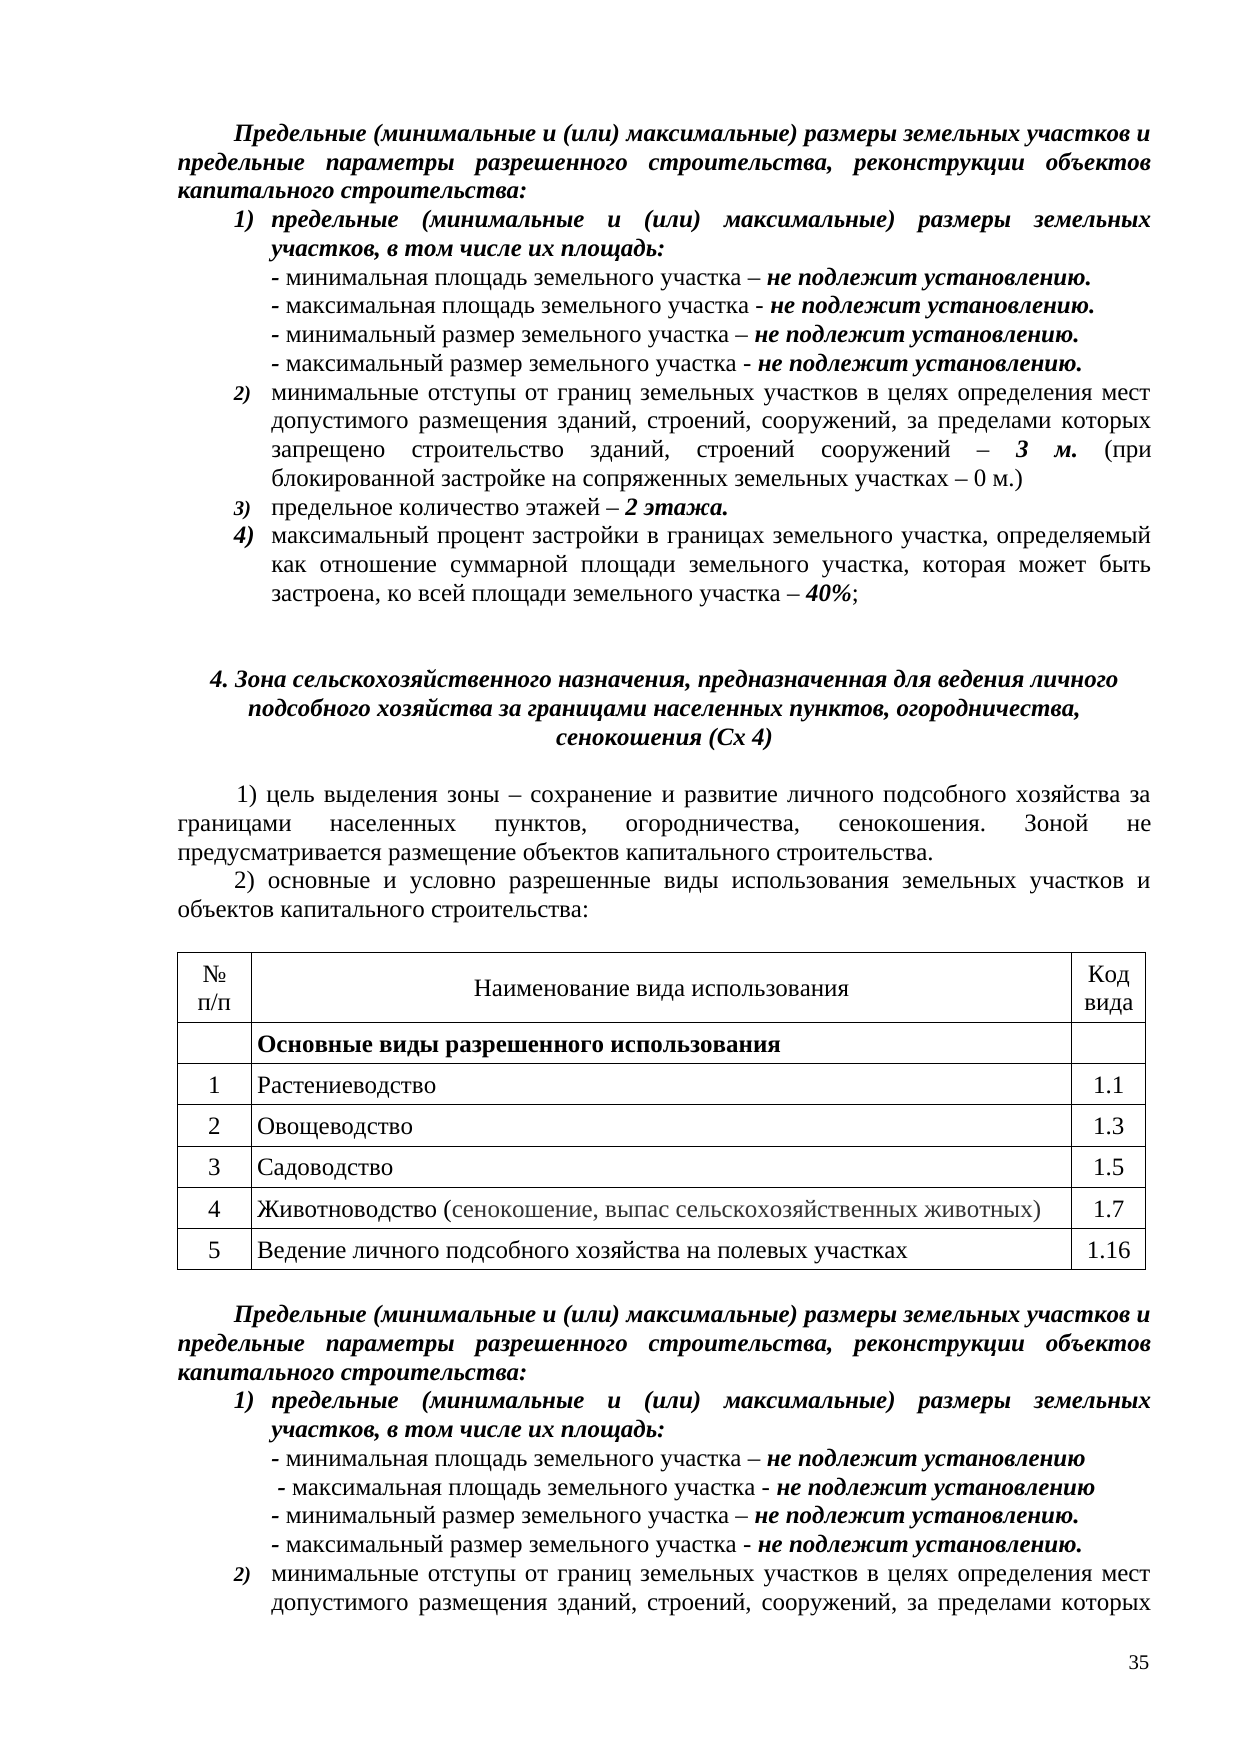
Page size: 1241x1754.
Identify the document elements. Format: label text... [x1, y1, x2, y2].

text - максимальный размер земельного участка - не подлежит установлению. [271, 348, 1152, 377]
table_cell 2 [178, 1105, 251, 1146]
text 2) основные и условно разрешенные виды использования земельных участков и объектов капитального строительства: [177, 866, 1152, 923]
table_cell Основные виды разрешенного использования [252, 1023, 1071, 1063]
text - минимальный размер земельного участка – не подлежит установлению. [271, 1500, 1152, 1529]
text - максимальная площадь земельного участка - не подлежит установлению [271, 1472, 1152, 1500]
table_cell 3 [178, 1147, 251, 1187]
list предельные (минимальные и (или) максимальные) размеры земельных участков, в том числе их площадь: [233, 204, 1152, 262]
table_cell [1072, 1023, 1145, 1063]
table_header Код вида [1072, 953, 1145, 1022]
table_cell Растениеводство [252, 1064, 1071, 1104]
list предельное количество этажей – 2 этажа. [233, 492, 1152, 521]
list максимальный процент застройки в границах земельного участка, определяемый как отношение суммарной площади земельного участка, которая может быть застроена, ко всей площади земельного участка – 40%; [233, 521, 1152, 607]
table_header № п/п [178, 953, 251, 1022]
table_cell Животноводство (сенокошение, выпас сельскохозяйственных животных) [252, 1188, 1071, 1228]
table_cell 5 [178, 1229, 251, 1269]
table_cell [178, 1023, 251, 1063]
text - минимальная площадь земельного участка – не подлежит установлению. [271, 262, 1152, 291]
text - минимальная площадь земельного участка – не подлежит установлению [271, 1443, 1152, 1472]
text Предельные (минимальные и (или) максимальные) размеры земельных участков и предельные параметры разрешенного строительства, реконструкции объектов капитального строительства: [177, 118, 1152, 204]
table_cell 1.16 [1072, 1229, 1145, 1269]
table_cell 1 [178, 1064, 251, 1104]
table_cell 4 [178, 1188, 251, 1228]
text - минимальный размер земельного участка – не подлежит установлению. [271, 319, 1152, 348]
table_cell Садоводство [252, 1147, 1071, 1187]
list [233, 1558, 1152, 1615]
text - максимальная площадь земельного участка - не подлежит установлению. [271, 291, 1152, 319]
text 1) цель выделения зоны – сохранение и развитие личного подсобного хозяйства за границами населенных пунктов, огородничества, сенокошения. Зоной не предусматривается размещение объектов капитального строительства. [177, 779, 1152, 866]
table_cell 1.5 [1072, 1147, 1145, 1187]
text Предельные (минимальные и (или) максимальные) размеры земельных участков и предельные параметры разрешенного строительства, реконструкции объектов капитального строительства: [177, 1299, 1152, 1385]
table_cell Ведение личного подсобного хозяйства на полевых участках [252, 1229, 1071, 1269]
text - максимальный размер земельного участка - не подлежит установлению. [271, 1529, 1152, 1558]
table_header Наименование вида использования [252, 953, 1071, 1022]
text 4. Зона сельскохозяйственного назначения, предназначенная для ведения личного подсобного хозяйства за границами населенных пунктов, огородничества, сенокошения (Сх 4) [177, 664, 1152, 751]
table_cell 1.1 [1072, 1064, 1145, 1104]
list минимальные отступы от границ земельных участков в целях определения мест допустимого размещения зданий, строений, сооружений, за пределами которых запрещено строительство зданий, строений сооружений – 3 м. (при блокированной застройке на сопряженных земельных участках – 0 м.) [233, 377, 1152, 492]
list предельные (минимальные и (или) максимальные) размеры земельных участков, в том числе их площадь: [233, 1385, 1152, 1443]
table_cell 1.7 [1072, 1188, 1145, 1228]
table_cell Овощеводство [252, 1105, 1071, 1146]
table_cell 1.3 [1072, 1105, 1145, 1146]
